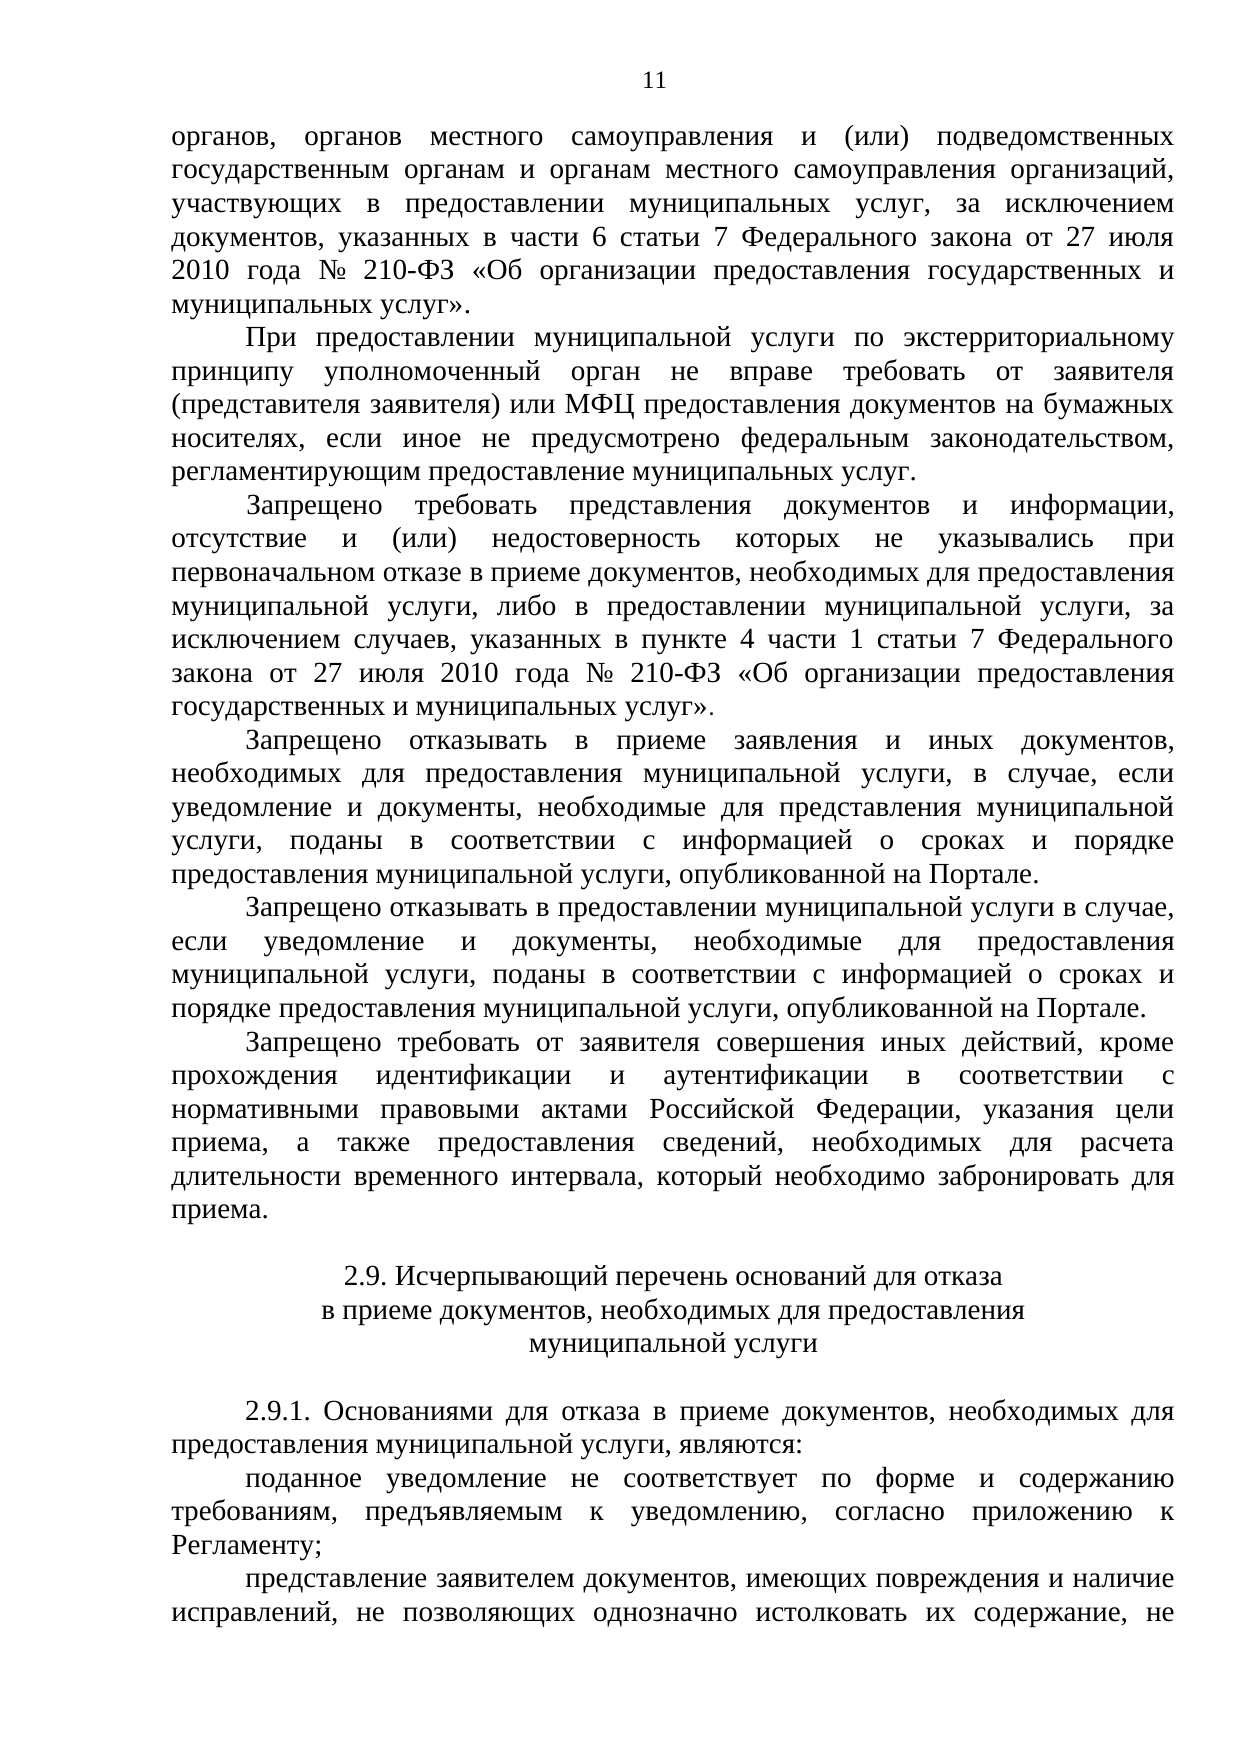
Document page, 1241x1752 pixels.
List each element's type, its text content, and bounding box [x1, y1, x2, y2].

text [171, 118, 1175, 319]
text Запрещено отказывать в приеме заявления и иных документов, необходимых для предоставления муниципальной услуги, в случае, если уведомление и документы, необходимые для представления муниципальной услуги, поданы в соответствии с информацией о сроках и порядке предоставления муниципальной услуги, опубликованной на Портале. [171, 722, 1175, 889]
text Запрещено требовать от заявителя совершения иных действий, кроме прохождения идентификации и аутентификации в соответствии с нормативными правовыми актами Российской Федерации, указания цели приема, а также предоставления сведений, необходимых для расчета длительности временного интервала, который необходимо забронировать для приема. [171, 1024, 1175, 1225]
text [171, 1560, 1175, 1627]
text поданное уведомление не соответствует по форме и содержанию требованиям, предъявляемым к уведомлению, согласно приложению к Регламенту; [171, 1460, 1175, 1560]
text 2.9.1. Основаниями для отказа в приеме документов, необходимых для предоставления муниципальной услуги, являются: [171, 1393, 1175, 1460]
text Запрещено требовать представления документов и информации, отсутствие и (или) недостоверность которых не указывались при первоначальном отказе в приеме документов, необходимых для предоставления муниципальной услуги, либо в предоставлении муниципальной услуги, за исключением случаев, указанных в пункте 4 части 1 статьи 7 Федерального закона от 27 июля 2010 года № 210-ФЗ «Об организации предоставления государственных и муниципальных услуг». [171, 487, 1175, 722]
text Запрещено отказывать в предоставлении муниципальной услуги в случае, если уведомление и документы, необходимые для предоставления муниципальной услуги, поданы в соответствии с информацией о сроках и порядке предоставления муниципальной услуги, опубликованной на Портале. [171, 889, 1175, 1024]
text муниципальной услуги [171, 1326, 1175, 1359]
text в приеме документов, необходимых для предоставления [171, 1292, 1175, 1326]
text При предоставлении муниципальной услуги по экстерриториальному принципу уполномоченный орган не вправе требовать от заявителя (представителя заявителя) или МФЦ предоставления документов на бумажных носителях, если иное не предусмотрено федеральным законодательством, регламентирующим предоставление муниципальных услуг. [171, 319, 1175, 487]
text 2.9. Исчерпывающий перечень оснований для отказа [171, 1258, 1175, 1292]
